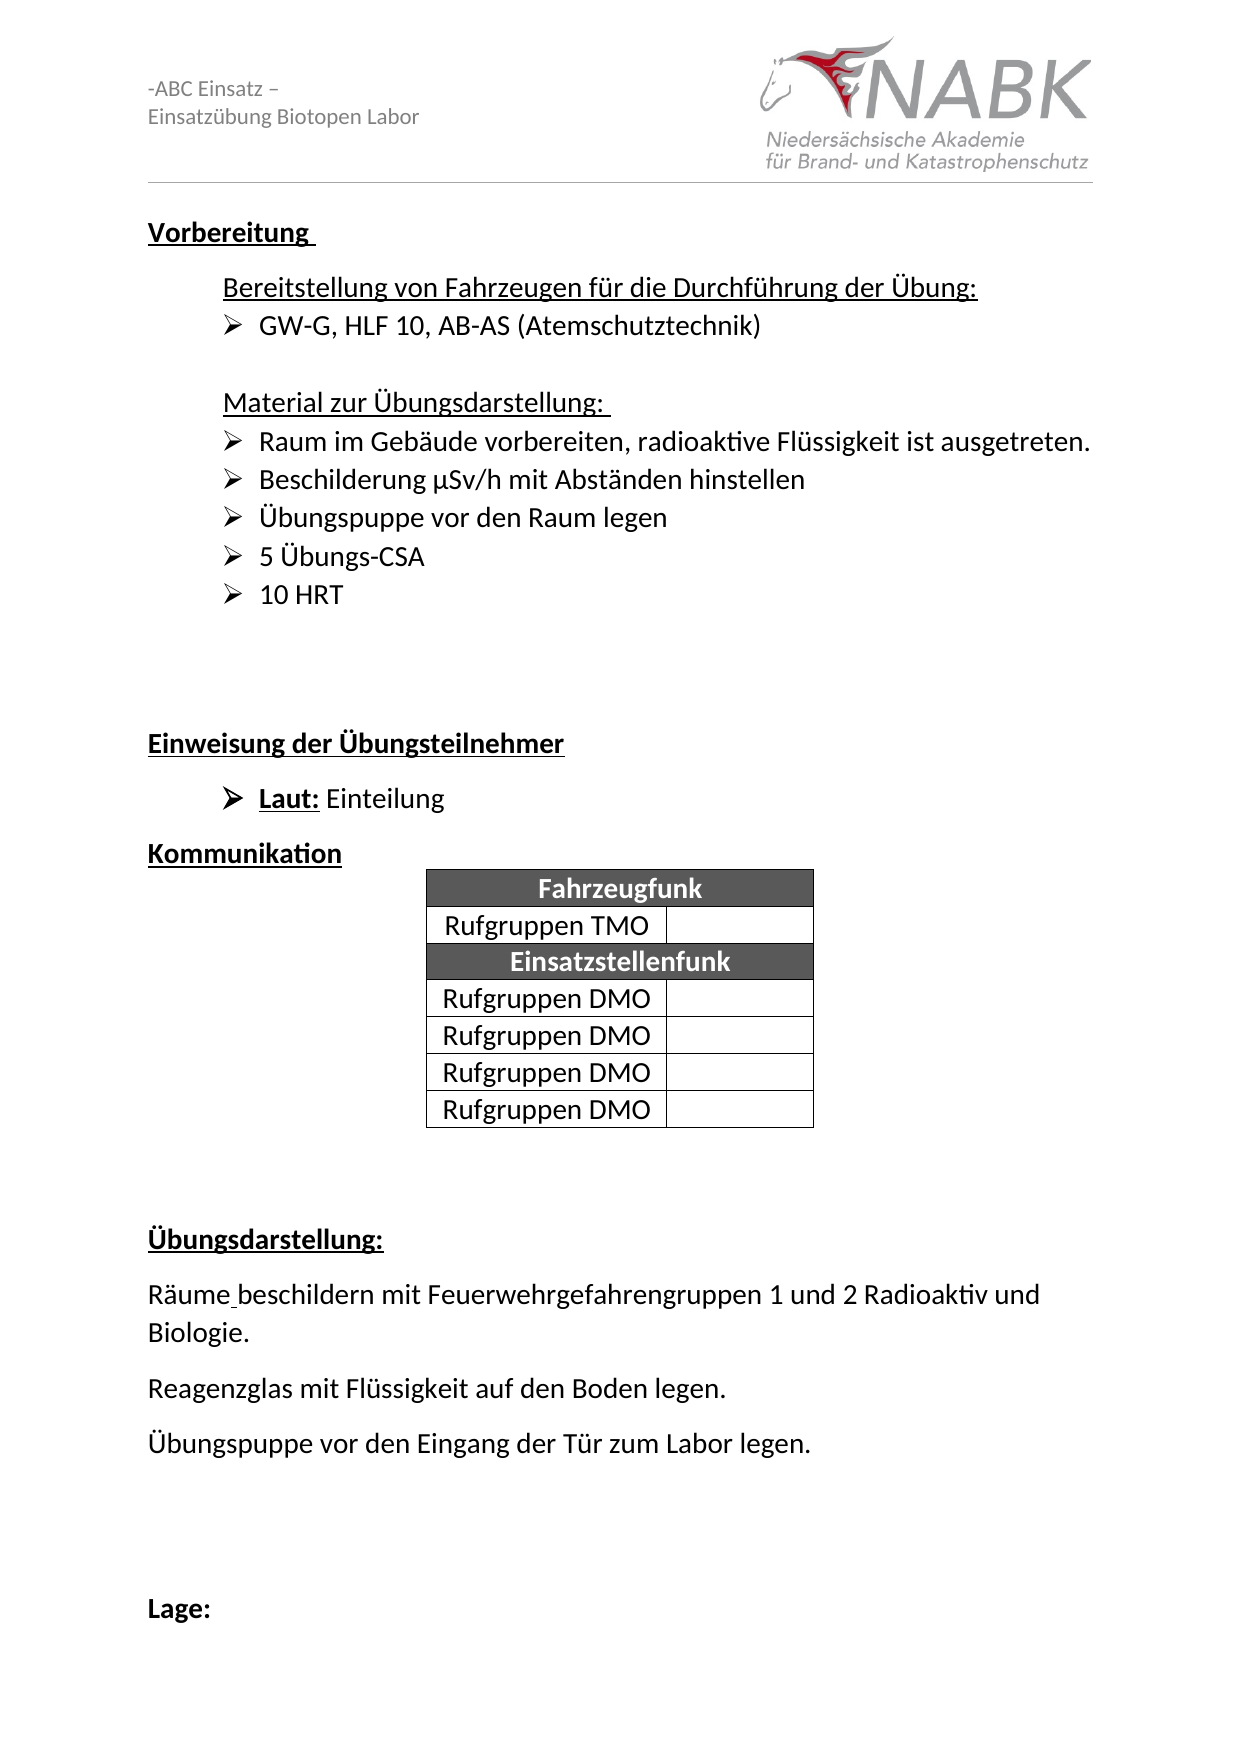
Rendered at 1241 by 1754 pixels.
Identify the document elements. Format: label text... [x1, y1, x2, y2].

list Beschilderung µSv/h mit Abständen hinstellen [221, 461, 1093, 497]
table_cell Rufgruppen DMO [427, 1054, 666, 1090]
table_cell Rufgruppen DMO [427, 980, 666, 1016]
list Bereitstellung von Fahrzeugen für die Durchführung der Übung: [223, 269, 1093, 304]
table_cell [667, 907, 813, 942]
text Übungspuppe vor den Eingang der Tür zum Labor legen. [148, 1425, 1093, 1460]
table_cell Rufgruppen DMO [427, 1091, 666, 1127]
table_cell [667, 980, 813, 1016]
list Übungspuppe vor den Raum legen [221, 499, 1093, 535]
picture [750, 36, 1091, 170]
table_cell Rufgruppen DMO [427, 1017, 666, 1053]
table_cell [667, 1054, 813, 1090]
table_cell [667, 1017, 813, 1053]
list 10 HRT [221, 576, 1093, 612]
text Kommunikation [148, 835, 1093, 871]
list Laut: Einteilung [221, 780, 1093, 816]
table_header Fahrzeugfunk [427, 870, 813, 906]
text Räume beschildern mit Feuerwehrgefahrengruppen 1 und 2 Radioaktiv und Biologie. [148, 1276, 1093, 1350]
table_cell Rufgruppen TMO [427, 907, 666, 942]
text Einweisung der Übungsteilnehmer [148, 725, 1093, 761]
list Raum im Gebäude vorbereiten, radioaktive Flüssigkeit ist ausgetreten. [221, 423, 1093, 458]
text Reagenzglas mit Flüssigkeit auf den Boden legen. [148, 1370, 1093, 1405]
text Vorbereitung [148, 214, 1093, 249]
list 5 Übungs-CSA [221, 538, 1093, 574]
table_cell [667, 1091, 813, 1127]
list GW-G, HLF 10, AB-AS (Atemschutztechnik) [221, 307, 1093, 343]
text Lage: [148, 1590, 1093, 1626]
text Übungsdarstellung: [148, 1221, 1093, 1257]
list Material zur Übungsdarstellung: [223, 384, 1093, 420]
table_cell Einsatzstellenfunk [427, 944, 813, 979]
